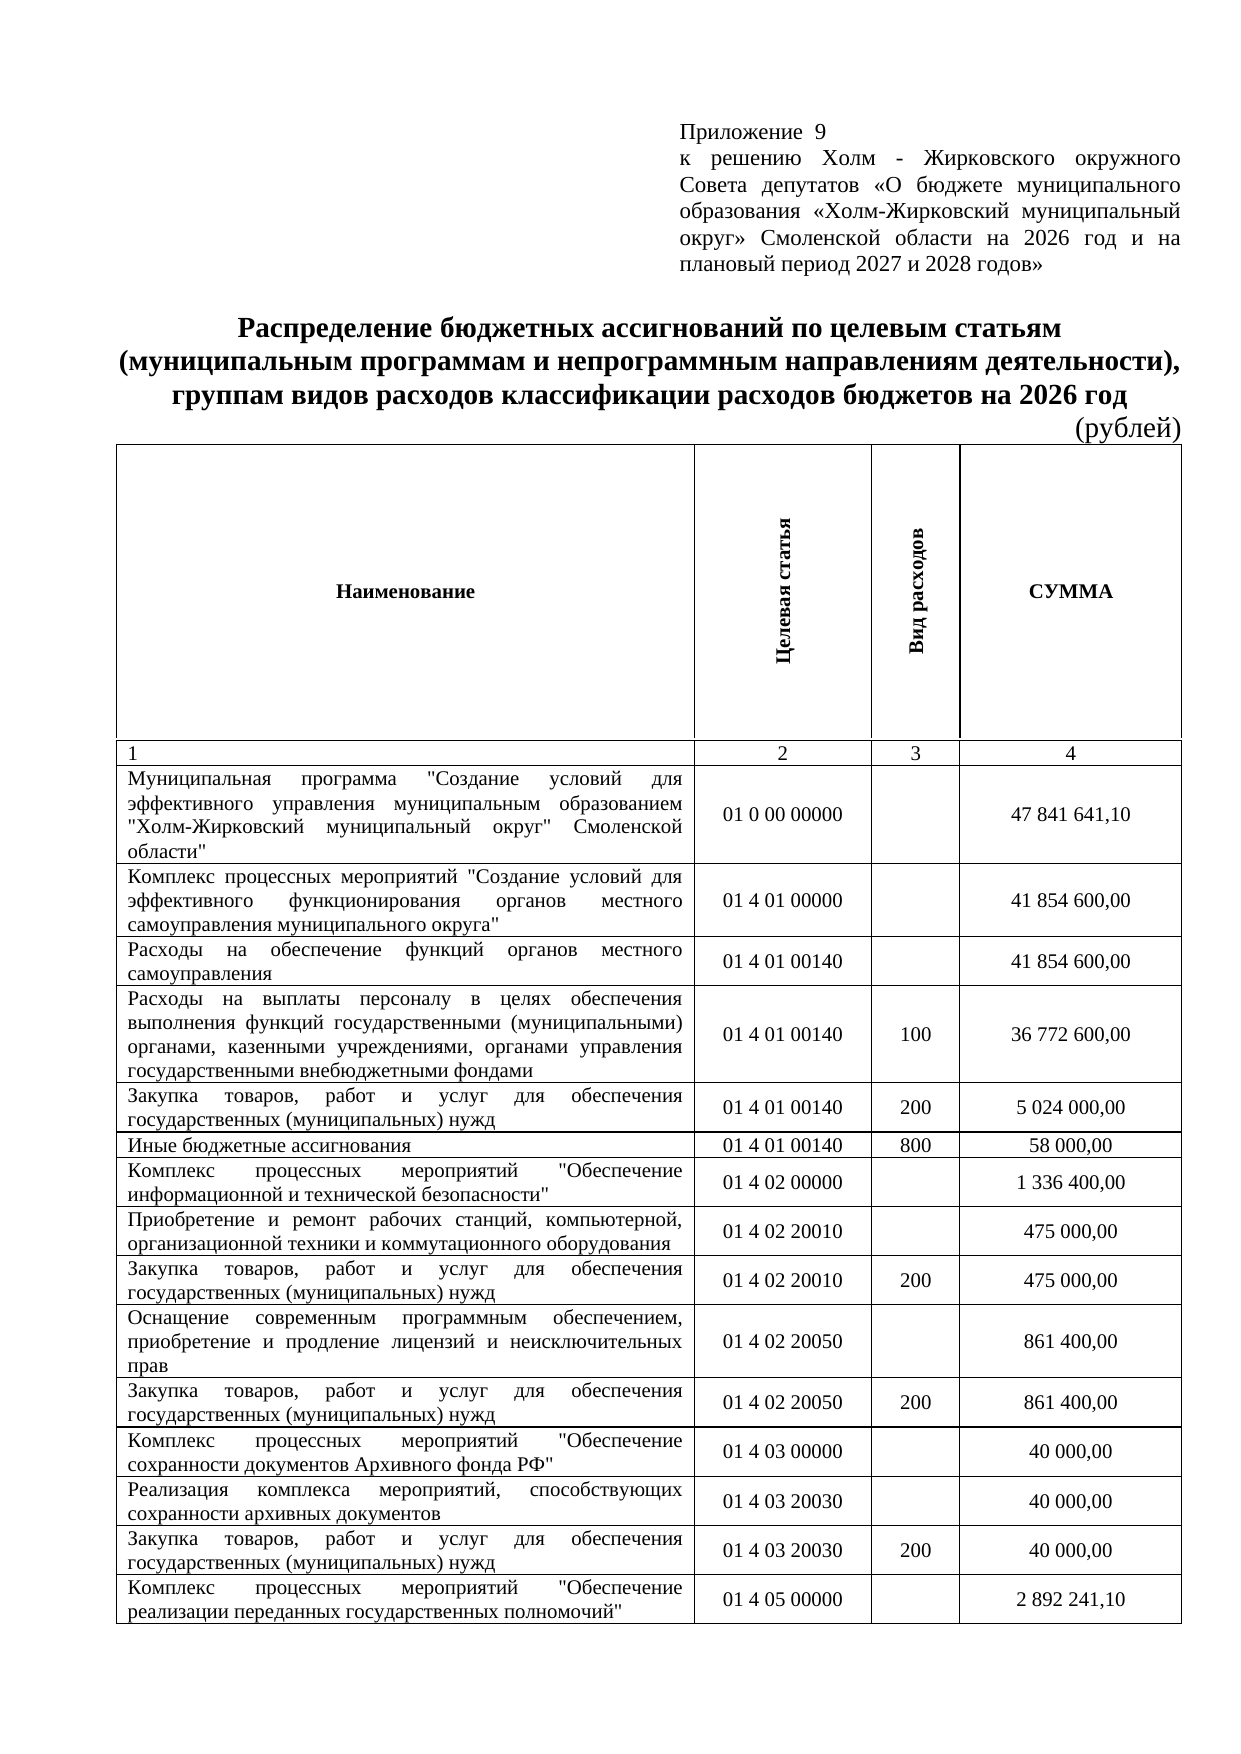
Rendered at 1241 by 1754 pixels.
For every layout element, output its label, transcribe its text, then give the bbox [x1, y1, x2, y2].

table_cell [872, 937, 959, 985]
table_cell Комплекс процессных мероприятий "Обеспечение информационной и технической безопасности" [117, 1158, 694, 1206]
table_cell 01 0 00 00000 [695, 766, 871, 863]
table_cell [872, 1477, 959, 1525]
table_cell 01 4 01 00140 [695, 1133, 871, 1157]
table_cell 01 4 05 00000 [695, 1575, 871, 1623]
table_cell Комплекс процессных мероприятий "Обеспечение сохранности документов Архивного фонда РФ" [117, 1428, 694, 1476]
table_cell 01 4 01 00140 [695, 986, 871, 1082]
table_cell Муниципальная программа "Создание условий для эффективного управления муниципальным образованием "Холм-Жирковский муниципальный округ" Смоленской области" [117, 766, 694, 863]
table_cell Реализация комплекса мероприятий, способствующих сохранности архивных документов [117, 1477, 694, 1525]
table_cell 01 4 02 20050 [695, 1378, 871, 1426]
table_cell [872, 1575, 959, 1623]
title Распределение бюджетных ассигнований по целевым статьям (муниципальным программам и непрограммным направлениям деятельности), группам видов расходов классификации расходов бюджетов на 2026 год [118, 310, 1181, 410]
table_cell 861 400,00 [960, 1305, 1181, 1377]
table_cell 2 892 241,10 [960, 1575, 1181, 1623]
text (рублей) [118, 410, 1181, 444]
table_cell 40 000,00 [960, 1428, 1181, 1476]
text к решению Холм - Жирковского окружного Совета депутатов «О бюджете муниципального образования «Холм-Жирковский муниципальный округ» Смоленской области на 2026 год и на плановый период 2027 и 2028 годов» [679, 144, 1181, 276]
table_cell 01 4 01 00000 [695, 864, 871, 936]
table_cell 01 4 02 00000 [695, 1158, 871, 1206]
table_header 2 [695, 741, 871, 765]
table_cell 01 4 03 20030 [695, 1526, 871, 1574]
table_cell 41 854 600,00 [960, 937, 1181, 985]
table_cell 01 4 02 20010 [695, 1256, 871, 1304]
table_cell Закупка товаров, работ и услуг для обеспечения государственных (муниципальных) нужд [117, 1083, 694, 1131]
table_cell Иные бюджетные ассигнования [117, 1133, 694, 1157]
table_cell 861 400,00 [960, 1378, 1181, 1426]
table_cell 41 854 600,00 [960, 864, 1181, 936]
text Приложение 9 [679, 118, 1181, 144]
table_header 1 [117, 741, 694, 765]
table_cell Расходы на выплаты персоналу в целях обеспечения выполнения функций государственными (муниципальными) органами, казенными учреждениями, органами управления государственными внебюджетными фондами [117, 986, 694, 1082]
table_cell [872, 1428, 959, 1476]
table_cell 01 4 02 20010 [695, 1207, 871, 1255]
table_cell Закупка товаров, работ и услуг для обеспечения государственных (муниципальных) нужд [117, 1256, 694, 1304]
table_header 4 [960, 741, 1181, 765]
table_header Вид расходов [872, 445, 959, 738]
table_cell 200 [872, 1378, 959, 1426]
table_cell [872, 1207, 959, 1255]
table_cell Оснащение современным программным обеспечением, приобретение и продление лицензий и неисключительных прав [117, 1305, 694, 1377]
table_cell 01 4 01 00140 [695, 937, 871, 985]
table_cell Расходы на обеспечение функций органов местного самоуправления [117, 937, 694, 985]
table_cell Комплекс процессных мероприятий "Обеспечение реализации переданных государственных полномочий" [117, 1575, 694, 1623]
table_cell 01 4 02 20050 [695, 1305, 871, 1377]
table_header Наименование [117, 445, 694, 738]
table_cell [872, 1305, 959, 1377]
table_cell Приобретение и ремонт рабочих станций, компьютерной, организационной техники и коммутационного оборудования [117, 1207, 694, 1255]
table_cell 800 [872, 1133, 959, 1157]
table_cell 475 000,00 [960, 1207, 1181, 1255]
table_cell 1 336 400,00 [960, 1158, 1181, 1206]
table_cell 01 4 03 00000 [695, 1428, 871, 1476]
table_cell Закупка товаров, работ и услуг для обеспечения государственных (муниципальных) нужд [117, 1526, 694, 1574]
table_cell 5 024 000,00 [960, 1083, 1181, 1131]
table_cell Закупка товаров, работ и услуг для обеспечения государственных (муниципальных) нужд [117, 1378, 694, 1426]
table_cell 200 [872, 1526, 959, 1574]
table_cell 01 4 03 20030 [695, 1477, 871, 1525]
table_cell [872, 1158, 959, 1206]
table_cell 200 [872, 1083, 959, 1131]
table_cell 58 000,00 [960, 1133, 1181, 1157]
table_cell 36 772 600,00 [960, 986, 1181, 1082]
table_cell 200 [872, 1256, 959, 1304]
table_cell 40 000,00 [960, 1477, 1181, 1525]
table_header 3 [872, 741, 959, 765]
table_cell 01 4 01 00140 [695, 1083, 871, 1131]
table_cell 40 000,00 [960, 1526, 1181, 1574]
table_cell 47 841 641,10 [960, 766, 1181, 863]
table_cell Комплекс процессных мероприятий "Создание условий для эффективного функционирования органов местного самоуправления муниципального округа" [117, 864, 694, 936]
table_header Целевая статья [695, 445, 871, 738]
table_cell [872, 864, 959, 936]
table_cell 100 [872, 986, 959, 1082]
table_cell [872, 766, 959, 863]
table_cell 475 000,00 [960, 1256, 1181, 1304]
table_header СУММА [961, 445, 1181, 738]
